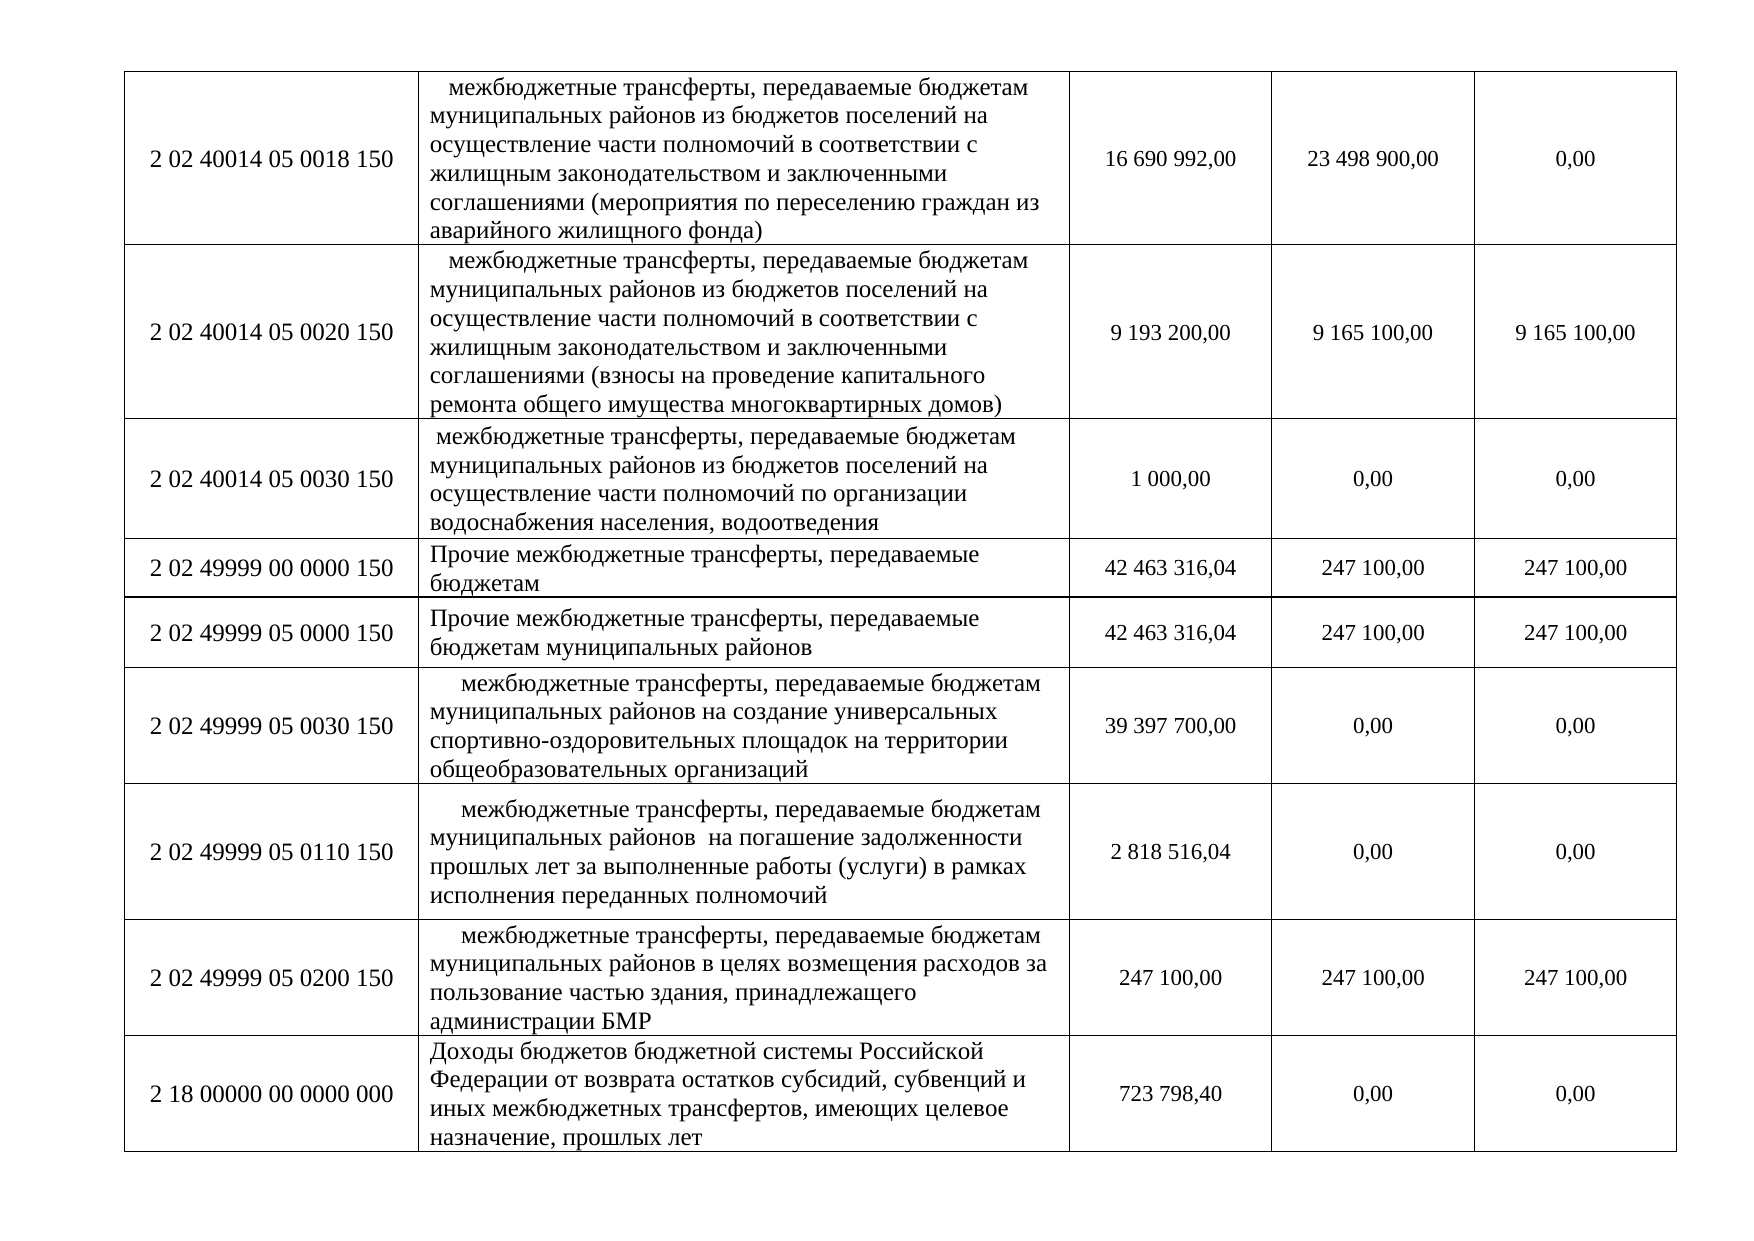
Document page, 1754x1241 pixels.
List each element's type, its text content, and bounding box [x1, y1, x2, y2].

table_cell 2 18 00000 00 0000 000 [125, 1036, 418, 1151]
table_cell 0,00 [1475, 668, 1676, 783]
table_cell 0,00 [1475, 72, 1676, 244]
table_cell Доходы бюджетов бюджетной системы Российской Федерации от возврата остатков субсидий, субвенций и иных межбюджетных трансфертов, имеющих целевое назначение, прошлых лет [419, 1036, 1069, 1151]
table_cell 2 02 49999 05 0110 150 [125, 784, 418, 919]
table_cell 247 100,00 [1475, 539, 1676, 596]
table_cell межбюджетные трансферты, передаваемые бюджетам муниципальных районов на создание универсальных спортивно-оздоровительных площадок на территории общеобразовательных организаций [419, 668, 1069, 783]
table_cell 0,00 [1475, 419, 1676, 538]
table_cell 2 02 49999 00 0000 150 [125, 539, 418, 596]
table_cell 247 100,00 [1475, 920, 1676, 1035]
table_cell 9 193 200,00 [1070, 245, 1271, 418]
table_cell 0,00 [1475, 784, 1676, 919]
table_cell 23 498 900,00 [1272, 72, 1474, 244]
table_cell 1 000,00 [1070, 419, 1271, 538]
table_cell 2 02 49999 05 0030 150 [125, 668, 418, 783]
table_cell 247 100,00 [1272, 598, 1474, 667]
table_cell межбюджетные трансферты, передаваемые бюджетам муниципальных районов из бюджетов поселений на осуществление части полномочий в соответствии с жилищным законодательством и заключенными соглашениями (взносы на проведение капитального ремонта общего имущества многоквартирных домов) [419, 245, 1069, 418]
table_cell 247 100,00 [1475, 598, 1676, 667]
table_cell 0,00 [1272, 419, 1474, 538]
table_cell 39 397 700,00 [1070, 668, 1271, 783]
table_cell межбюджетные трансферты, передаваемые бюджетам муниципальных районов на погашение задолженности прошлых лет за выполненные работы (услуги) в рамках исполнения переданных полномочий [419, 784, 1069, 919]
table_cell 42 463 316,04 [1070, 598, 1271, 667]
table_cell 16 690 992,00 [1070, 72, 1271, 244]
table_cell 0,00 [1475, 1036, 1676, 1151]
table_cell 0,00 [1272, 784, 1474, 919]
table_cell 9 165 100,00 [1475, 245, 1676, 418]
table_cell 2 02 49999 05 0200 150 [125, 920, 418, 1035]
table_cell межбюджетные трансферты, передаваемые бюджетам муниципальных районов в целях возмещения расходов за пользование частью здания, принадлежащего администрации БМР [419, 920, 1069, 1035]
table_cell 723 798,40 [1070, 1036, 1271, 1151]
table_cell 2 02 49999 05 0000 150 [125, 598, 418, 667]
table_cell 2 02 40014 05 0018 150 [125, 72, 418, 244]
table_cell 0,00 [1272, 668, 1474, 783]
table_cell 247 100,00 [1272, 920, 1474, 1035]
table_cell межбюджетные трансферты, передаваемые бюджетам муниципальных районов из бюджетов поселений на осуществление части полномочий по организации водоснабжения населения, водоотведения [419, 419, 1069, 538]
table_cell 42 463 316,04 [1070, 539, 1271, 596]
table_cell 2 818 516,04 [1070, 784, 1271, 919]
table_cell 247 100,00 [1070, 920, 1271, 1035]
table_cell 0,00 [1272, 1036, 1474, 1151]
table_cell 247 100,00 [1272, 539, 1474, 596]
table_cell Прочие межбюджетные трансферты, передаваемые бюджетам муниципальных районов [419, 598, 1069, 667]
table_cell Прочие межбюджетные трансферты, передаваемые бюджетам [419, 539, 1069, 596]
table_cell 2 02 40014 05 0020 150 [125, 245, 418, 418]
table_cell 2 02 40014 05 0030 150 [125, 419, 418, 538]
table_cell межбюджетные трансферты, передаваемые бюджетам муниципальных районов из бюджетов поселений на осуществление части полномочий в соответствии с жилищным законодательством и заключенными соглашениями (мероприятия по переселению граждан из аварийного жилищного фонда) [419, 72, 1069, 244]
table_cell 9 165 100,00 [1272, 245, 1474, 418]
